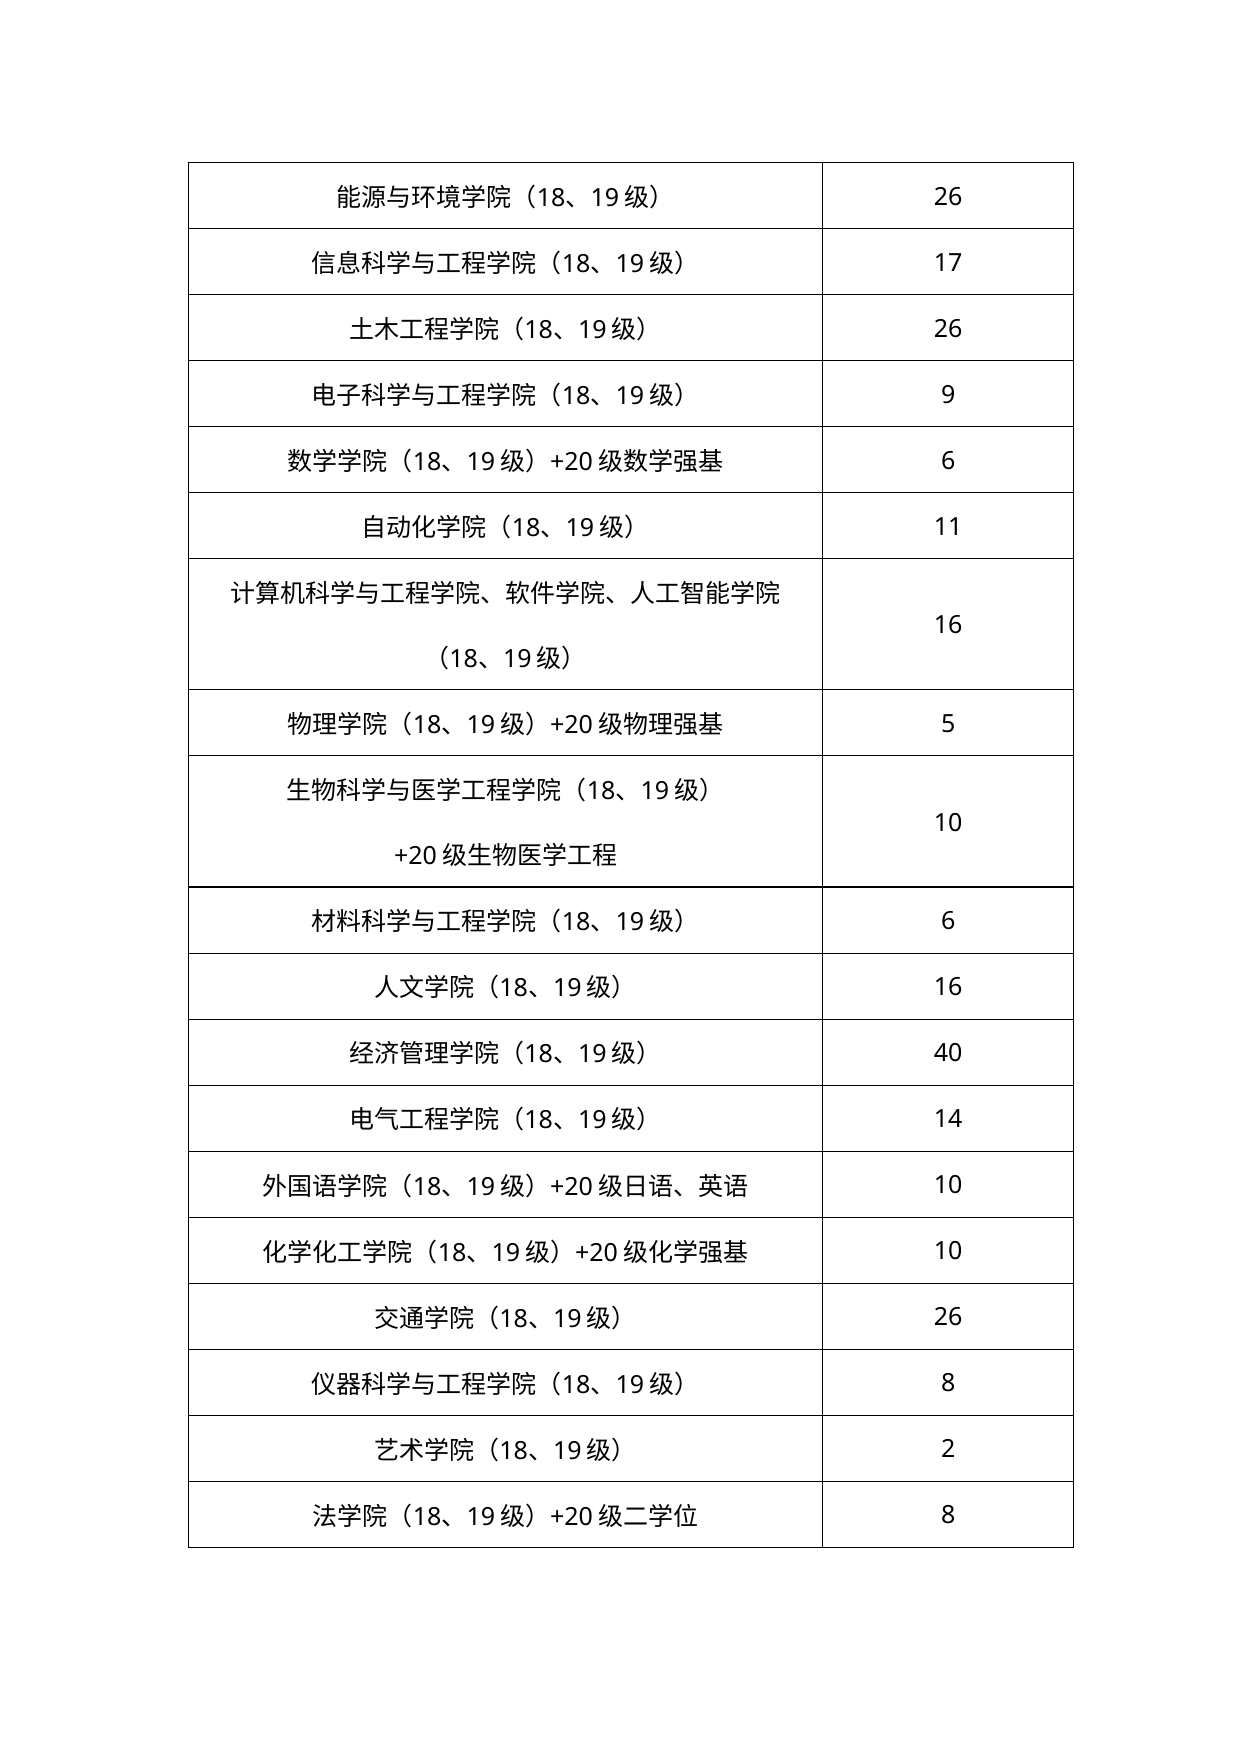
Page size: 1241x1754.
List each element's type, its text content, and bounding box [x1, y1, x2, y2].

table_cell 电子科学与工程学院（18、19级） [189, 361, 822, 426]
table_cell 8 [823, 1482, 1073, 1547]
table_cell 化学化工学院（18、19级）+20级化学强基 [189, 1218, 822, 1283]
table_cell 10 [823, 1218, 1073, 1283]
table_cell 艺术学院（18、19级） [189, 1416, 822, 1481]
table_cell 外国语学院（18、19级）+20级日语、英语 [189, 1152, 822, 1217]
table_cell 26 [823, 295, 1073, 360]
table_cell 人文学院（18、19级） [189, 954, 822, 1018]
table_cell 6 [823, 427, 1073, 492]
table_cell 16 [823, 559, 1073, 689]
table_cell 40 [823, 1020, 1073, 1084]
table_cell 计算机科学与工程学院、软件学院、人工智能学院 （18、19级） [189, 559, 822, 689]
table_cell 6 [823, 888, 1073, 952]
table_cell 物理学院（18、19级）+20级物理强基 [189, 690, 822, 755]
table_cell 电气工程学院（18、19级） [189, 1086, 822, 1151]
table_cell 数学学院（18、19级）+20级数学强基 [189, 427, 822, 492]
table_cell 材料科学与工程学院（18、19级） [189, 888, 822, 952]
table_cell 17 [823, 229, 1073, 294]
table_cell 10 [823, 1152, 1073, 1217]
table_cell 5 [823, 690, 1073, 755]
table_cell 16 [823, 954, 1073, 1018]
table_cell 经济管理学院（18、19级） [189, 1020, 822, 1084]
table_cell 26 [823, 163, 1073, 228]
table_cell 11 [823, 493, 1073, 558]
table_cell 法学院（18、19级）+20级二学位 [189, 1482, 822, 1547]
table_cell 土木工程学院（18、19级） [189, 295, 822, 360]
table_cell 10 [823, 756, 1073, 886]
table_cell 26 [823, 1284, 1073, 1349]
table_cell 9 [823, 361, 1073, 426]
table_cell 交通学院（18、19级） [189, 1284, 822, 1349]
table_cell 信息科学与工程学院（18、19级） [189, 229, 822, 294]
table_cell 2 [823, 1416, 1073, 1481]
table_cell 能源与环境学院（18、19级） [189, 163, 822, 228]
table_cell 14 [823, 1086, 1073, 1151]
table_cell 8 [823, 1350, 1073, 1415]
table_cell 生物科学与医学工程学院（18、19级） +20级生物医学工程 [189, 756, 822, 886]
table_cell 仪器科学与工程学院（18、19级） [189, 1350, 822, 1415]
table_cell 自动化学院（18、19级） [189, 493, 822, 558]
